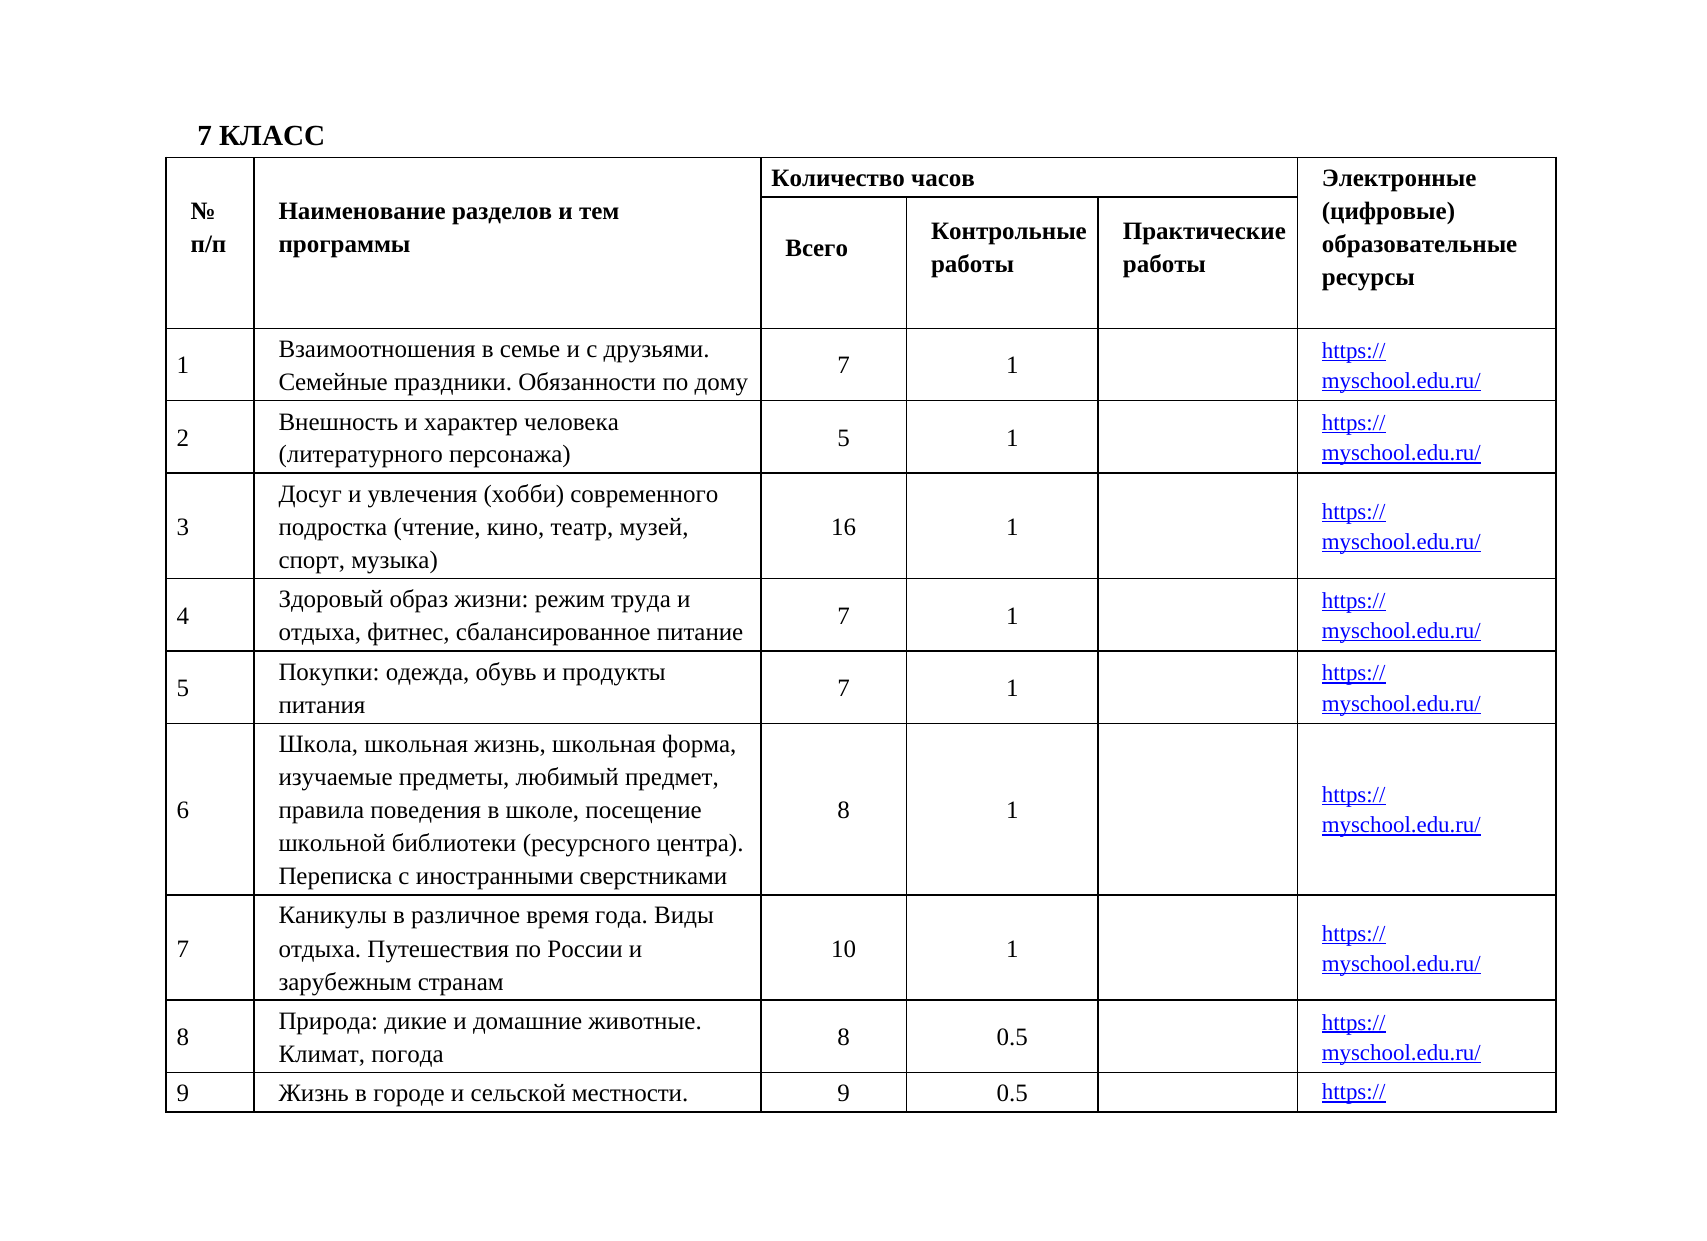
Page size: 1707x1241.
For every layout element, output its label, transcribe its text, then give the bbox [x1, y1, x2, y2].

table_cell Контрольные работы [907, 198, 1097, 327]
table_cell [1099, 579, 1297, 650]
table_cell 8 [762, 724, 906, 894]
table_cell 1 [907, 401, 1097, 472]
table_cell 8 [167, 1001, 253, 1072]
table_cell [1099, 474, 1297, 578]
table_cell Природа: дикие и домашние животные. Климат, погода [255, 1001, 760, 1072]
text 7 КЛАСС [190, 118, 1618, 152]
table_cell 4 [167, 579, 253, 650]
table_cell 1 [907, 329, 1097, 400]
table_cell [1099, 652, 1297, 722]
table_cell 1 [907, 579, 1097, 650]
table_cell Досуг и увлечения (хобби) современного подростка (чтение, кино, театр, музей, спорт, музыка) [255, 474, 760, 578]
table_cell Внешность и характер человека (литературного персонажа) [255, 401, 760, 472]
table_cell Практические работы [1099, 198, 1297, 327]
table_header Наименование разделов и тем программы [255, 158, 760, 327]
table_cell Всего [762, 198, 906, 327]
table_cell https://myschool.edu.ru/ [1298, 474, 1555, 578]
table_cell https://myschool.edu.ru/ [1298, 896, 1555, 999]
table_cell Здоровый образ жизни: режим труда и отдыха, фитнес, сбалансированное питание [255, 579, 760, 650]
table_cell https://myschool.edu.ru/ [1298, 401, 1555, 472]
table_cell Покупки: одежда, обувь и продукты питания [255, 652, 760, 722]
table_header № п/п [167, 158, 253, 327]
table_cell 3 [167, 474, 253, 578]
table_cell Школа, школьная жизнь, школьная форма, изучаемые предметы, любимый предмет, правила поведения в школе, посещение школьной библиотеки (ресурсного центра). Переписка с иностранными сверстниками [255, 724, 760, 894]
table_cell 8 [762, 1001, 906, 1072]
table_cell [1099, 401, 1297, 472]
table_cell https://myschool.edu.ru/ [1298, 1001, 1555, 1072]
table_cell https://myschool.edu.ru/ [1298, 652, 1555, 722]
table_cell [1099, 1073, 1297, 1111]
table_cell 0.5 [907, 1073, 1097, 1111]
table_cell https://myschool.edu.ru/ [1298, 724, 1555, 894]
table_cell 16 [762, 474, 906, 578]
table_cell [1099, 329, 1297, 400]
table_cell [1099, 724, 1297, 894]
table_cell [255, 1073, 760, 1111]
table_cell 5 [167, 652, 253, 722]
table_cell Взаимоотношения в семье и с друзьями. Семейные праздники. Обязанности по дому [255, 329, 760, 400]
table_header Количество часов [762, 158, 1297, 196]
table_cell 2 [167, 401, 253, 472]
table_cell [1298, 1073, 1555, 1111]
table_cell 9 [762, 1073, 906, 1111]
table_cell [1099, 896, 1297, 999]
table_cell 10 [762, 896, 906, 999]
table_cell 6 [167, 724, 253, 894]
table_cell https://myschool.edu.ru/ [1298, 329, 1555, 400]
table_cell 0.5 [907, 1001, 1097, 1072]
table_cell 7 [167, 896, 253, 999]
table_cell 7 [762, 329, 906, 400]
table_cell 7 [762, 579, 906, 650]
table_cell 1 [167, 329, 253, 400]
table_cell 1 [907, 724, 1097, 894]
table_cell https://myschool.edu.ru/ [1298, 579, 1555, 650]
table_cell [1099, 1001, 1297, 1072]
table_cell Каникулы в различное время года. Виды отдыха. Путешествия по России и зарубежным странам [255, 896, 760, 999]
table_cell 1 [907, 474, 1097, 578]
table_cell 9 [167, 1073, 253, 1111]
table_cell 5 [762, 401, 906, 472]
table_cell 1 [907, 896, 1097, 999]
table_cell 1 [907, 652, 1097, 722]
table_header Электронные (цифровые) образовательные ресурсы [1298, 158, 1555, 327]
table_cell 7 [762, 652, 906, 722]
